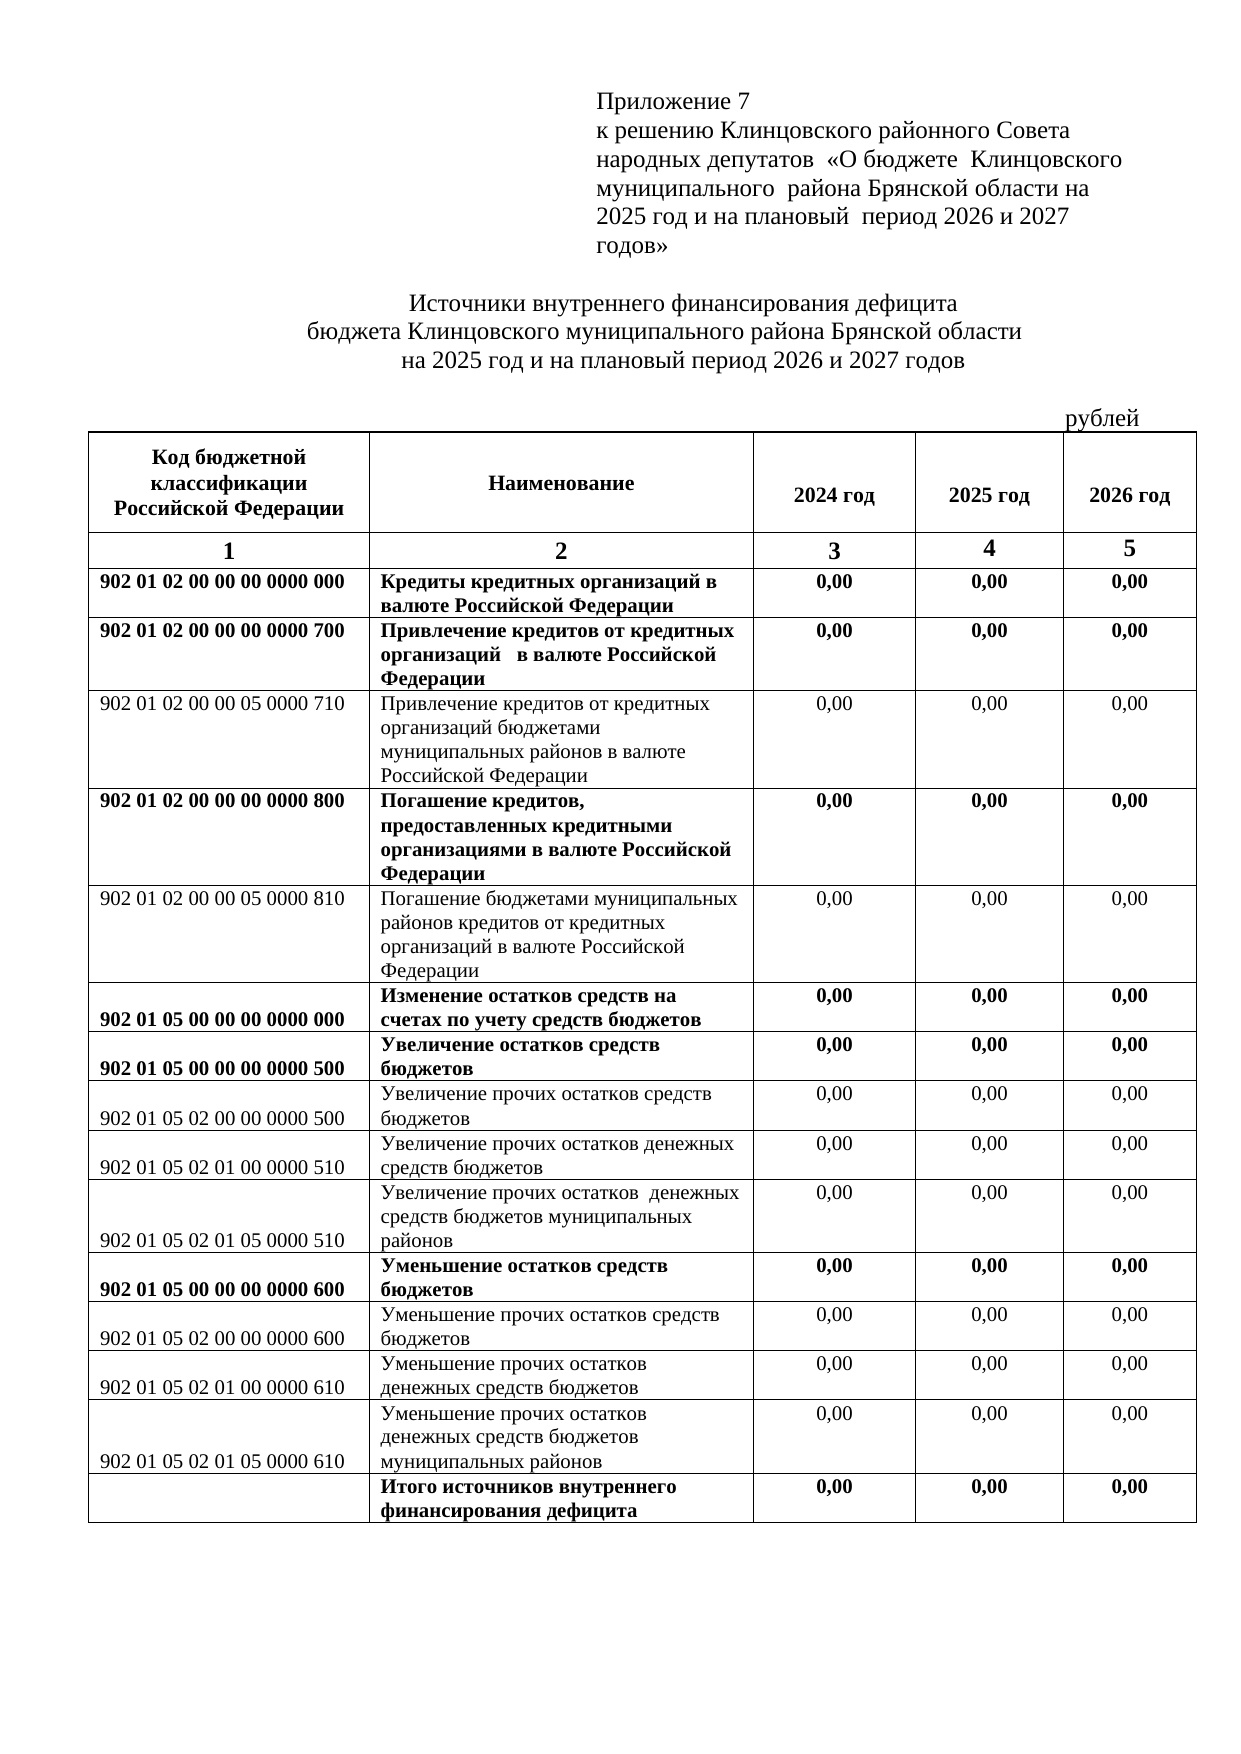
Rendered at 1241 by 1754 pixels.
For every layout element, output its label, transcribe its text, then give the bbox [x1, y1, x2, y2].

text Приложение 7 [177, 86, 1152, 115]
table_cell 902 01 05 02 00 00 0000 600 [89, 1302, 369, 1350]
table_cell 0,00 [1064, 1302, 1196, 1350]
table_cell 0,00 [916, 1302, 1063, 1350]
table_cell 0,00 [1064, 1081, 1196, 1129]
table_cell 0,00 [754, 618, 915, 690]
text муниципального района Брянской области на [177, 173, 1152, 201]
table_cell 0,00 [754, 789, 915, 885]
table_cell Привлечение кредитов от кредитных организаций в валюте Российской Федерации [370, 618, 753, 690]
table_cell 0,00 [1064, 1131, 1196, 1179]
table_cell 0,00 [754, 1253, 915, 1301]
table_cell 0,00 [1064, 886, 1196, 982]
table_cell 0,00 [916, 1131, 1063, 1179]
table_cell 0,00 [754, 1474, 915, 1522]
table_cell 902 01 02 00 00 00 0000 000 [89, 569, 369, 617]
table_cell Итого источников внутреннего финансирования дефицита [370, 1474, 753, 1522]
table_header 2024 год [754, 433, 915, 532]
table_cell 0,00 [754, 1180, 915, 1252]
table_cell 902 01 05 00 00 00 0000 000 [89, 983, 369, 1031]
table_header Наименование [370, 433, 753, 532]
table_cell 0,00 [916, 1474, 1063, 1522]
table_cell 0,00 [916, 1351, 1063, 1399]
text к решению Клинцовского районного Совета [177, 115, 1152, 144]
table_cell 902 01 02 00 00 05 0000 710 [89, 691, 369, 787]
table_cell 4 [916, 533, 1063, 568]
table_cell 0,00 [916, 1032, 1063, 1080]
table_cell 0,00 [754, 1302, 915, 1350]
table_cell 0,00 [1064, 1474, 1196, 1522]
table_cell Уменьшение прочих остатков денежных средств бюджетов [370, 1351, 753, 1399]
text Источники внутреннего финансирования дефицита [177, 288, 1152, 316]
table_cell 0,00 [754, 983, 915, 1031]
table_cell Погашение бюджетами муниципальных районов кредитов от кредитных организаций в валюте Российской Федерации [370, 886, 753, 982]
table_header 2026 год [1064, 433, 1196, 532]
table_cell 0,00 [1064, 618, 1196, 690]
text годов» [177, 230, 1152, 259]
table_cell 0,00 [754, 1131, 915, 1179]
table_cell 0,00 [916, 618, 1063, 690]
table_cell Увеличение прочих остатков денежных средств бюджетов [370, 1131, 753, 1179]
table_cell 0,00 [754, 1081, 915, 1129]
table_cell 902 01 05 02 01 00 0000 510 [89, 1131, 369, 1179]
text народных депутатов «О бюджете Клинцовского [177, 144, 1152, 173]
table_cell 0,00 [916, 569, 1063, 617]
table_cell 0,00 [916, 1253, 1063, 1301]
table_cell Уменьшение остатков средств бюджетов [370, 1253, 753, 1301]
table_cell 0,00 [754, 691, 915, 787]
table_cell 0,00 [754, 1351, 915, 1399]
table_cell 0,00 [916, 789, 1063, 885]
table_cell 0,00 [1064, 1180, 1196, 1252]
table_cell 0,00 [916, 691, 1063, 787]
table_cell Увеличение прочих остатков средств бюджетов [370, 1081, 753, 1129]
table_cell 0,00 [1064, 691, 1196, 787]
table_cell 902 01 05 00 00 00 0000 600 [89, 1253, 369, 1301]
table_cell 0,00 [916, 1180, 1063, 1252]
table_cell 1 [89, 533, 369, 568]
table_cell 0,00 [1064, 1253, 1196, 1301]
table_cell 2 [370, 533, 753, 568]
table_cell 0,00 [916, 886, 1063, 982]
table_cell 0,00 [1064, 983, 1196, 1031]
table_cell 902 01 02 00 00 00 0000 700 [89, 618, 369, 690]
table_header 2025 год [916, 433, 1063, 532]
table_cell 0,00 [1064, 1351, 1196, 1399]
table_cell 902 01 05 02 01 05 0000 510 [89, 1180, 369, 1252]
text на 2025 год и на плановый период 2026 и 2027 годов [177, 345, 1152, 374]
table_cell 0,00 [754, 569, 915, 617]
text 2025 год и на плановый период 2026 и 2027 [177, 201, 1152, 230]
table_cell Погашение кредитов, предоставленных кредитными организациями в валюте Российской Федерации [370, 789, 753, 885]
table_cell 0,00 [754, 1032, 915, 1080]
table_cell 0,00 [916, 1081, 1063, 1129]
text рублей [177, 403, 1152, 431]
table_cell 0,00 [1064, 1400, 1196, 1473]
table_cell 3 [754, 533, 915, 568]
table_cell [89, 1474, 369, 1522]
table_cell 0,00 [1064, 1032, 1196, 1080]
table_cell 0,00 [916, 983, 1063, 1031]
table_cell 0,00 [1064, 789, 1196, 885]
table_cell 902 01 05 02 01 05 0000 610 [89, 1400, 369, 1473]
table_cell 902 01 02 00 00 00 0000 800 [89, 789, 369, 885]
text бюджета Клинцовского муниципального района Брянской области [177, 316, 1152, 345]
table_header Код бюджетной классификации Российской Федерации [89, 433, 369, 532]
table_cell Увеличение прочих остатков денежных средств бюджетов муниципальных районов [370, 1180, 753, 1252]
table_cell 0,00 [754, 886, 915, 982]
table_cell 0,00 [916, 1400, 1063, 1473]
table_cell 902 01 05 02 01 00 0000 610 [89, 1351, 369, 1399]
table_cell 902 01 05 00 00 00 0000 500 [89, 1032, 369, 1080]
table_cell 902 01 05 02 00 00 0000 500 [89, 1081, 369, 1129]
table_cell 0,00 [754, 1400, 915, 1473]
table_cell Привлечение кредитов от кредитных организаций бюджетами муниципальных районов в валюте Российской Федерации [370, 691, 753, 787]
table_cell Уменьшение прочих остатков денежных средств бюджетов муниципальных районов [370, 1400, 753, 1473]
table_cell Увеличение остатков средств бюджетов [370, 1032, 753, 1080]
table_cell Уменьшение прочих остатков средств бюджетов [370, 1302, 753, 1350]
table_cell Кредиты кредитных организаций в валюте Российской Федерации [370, 569, 753, 617]
table_cell Изменение остатков средств на счетах по учету средств бюджетов [370, 983, 753, 1031]
table_cell 5 [1064, 533, 1196, 568]
table_cell 902 01 02 00 00 05 0000 810 [89, 886, 369, 982]
table_cell 0,00 [1064, 569, 1196, 617]
